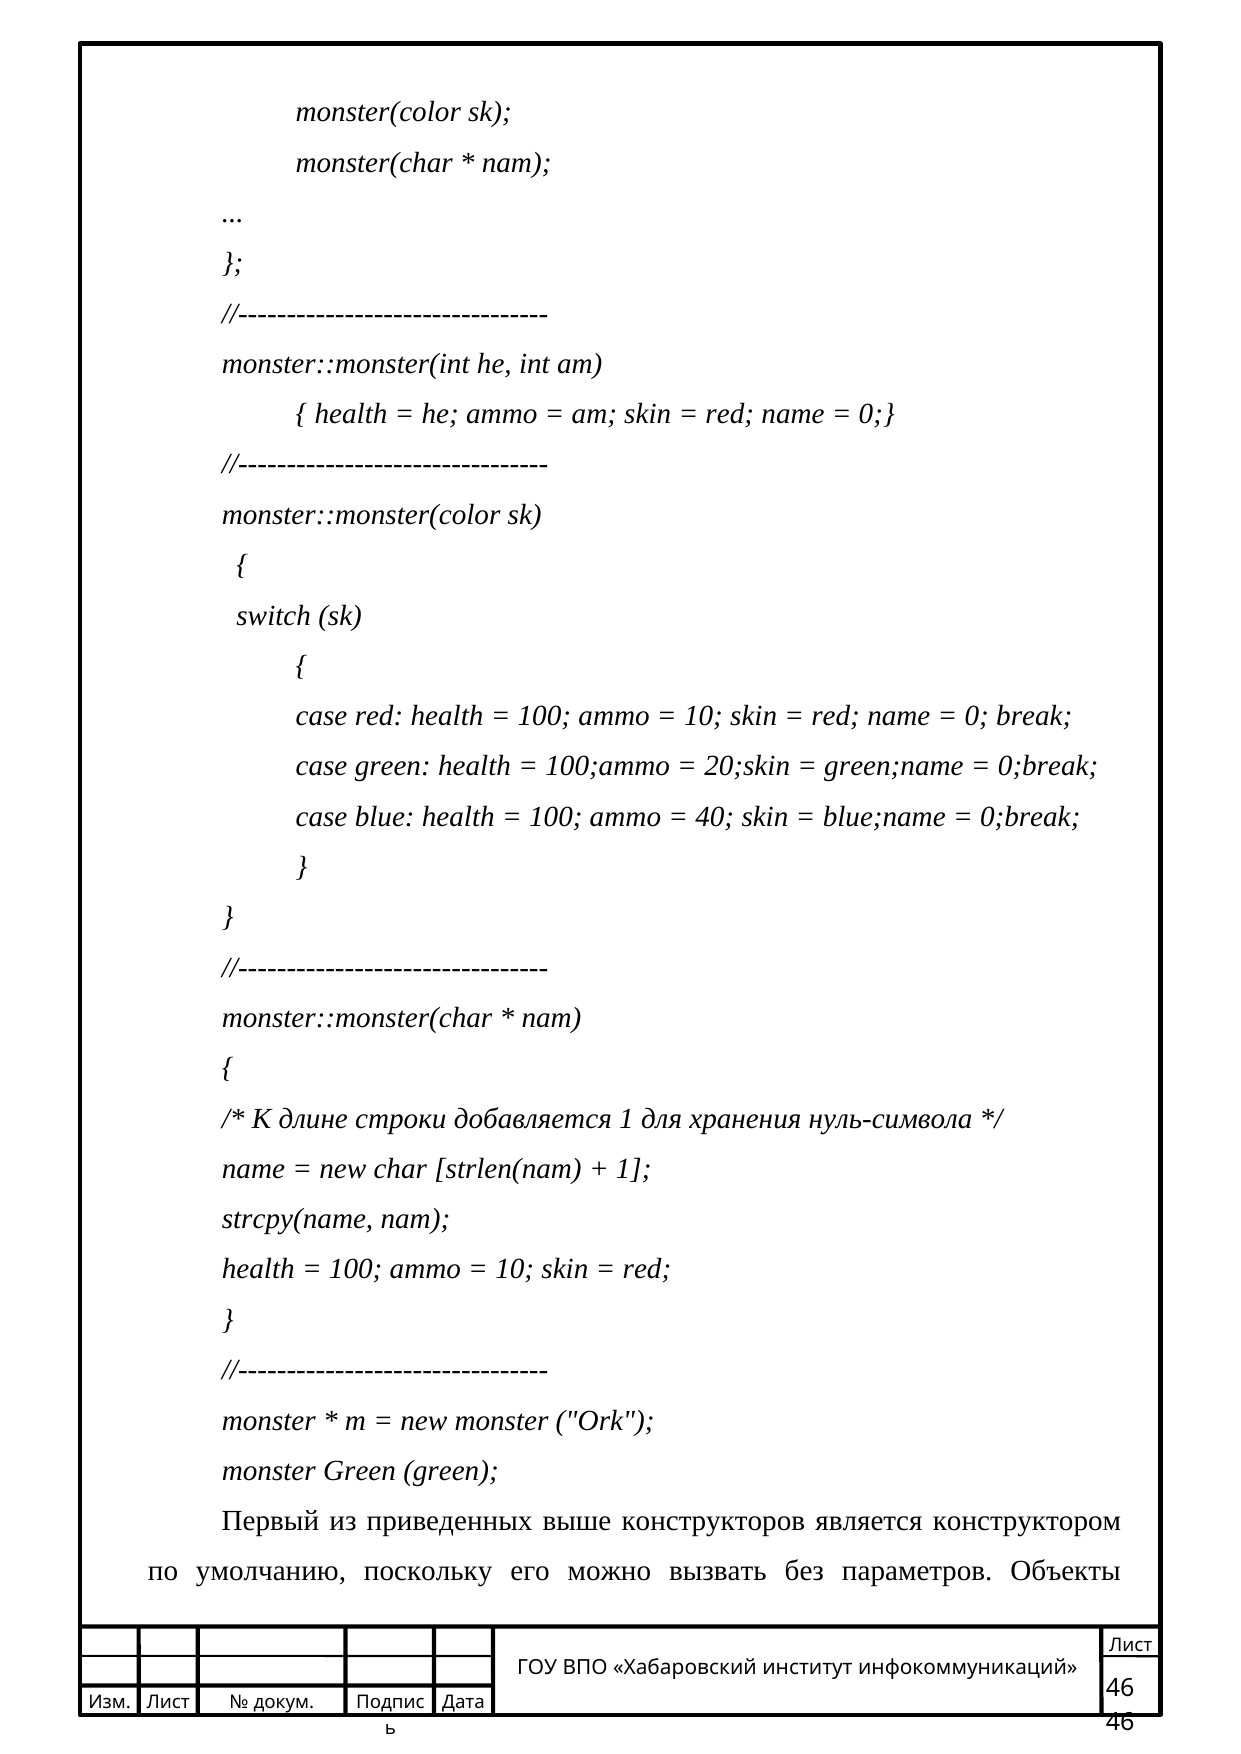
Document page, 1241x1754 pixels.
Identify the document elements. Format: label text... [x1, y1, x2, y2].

text case green: health = 100;ammo = 20;skin = green;name = 0;break; [148, 748, 1122, 782]
text }; [148, 245, 1122, 279]
text switch (sk) [148, 598, 1122, 631]
text /* К длине строки добавляется 1 для хранения нуль-символа */ [148, 1101, 1122, 1134]
text case blue: health = 100; ammo = 40; skin = blue;name = 0;break; [148, 799, 1122, 832]
text { [148, 648, 1122, 681]
text //-------------------------------- [148, 296, 1122, 329]
text monster::monster(char * nam) [148, 1000, 1122, 1034]
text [148, 1503, 1122, 1587]
text strcpy(name, nam); [148, 1201, 1122, 1235]
text monster * m = new monster ("Ork"); [148, 1403, 1122, 1436]
text } [148, 1302, 1122, 1336]
text //-------------------------------- [148, 950, 1122, 983]
text case red: health = 100; ammo = 10; skin = red; name = 0; break; [148, 698, 1122, 732]
text //-------------------------------- [148, 1352, 1122, 1386]
text { health = he; ammo = am; skin = red; name = 0;} [148, 396, 1122, 430]
text { [148, 1050, 1122, 1084]
text { [148, 547, 1122, 581]
text monster::monster(int he, int am) [148, 346, 1122, 379]
text health = 100; ammo = 10; skin = red; [148, 1252, 1122, 1285]
text monster::monster(color sk) [148, 497, 1122, 531]
text monster(color sk); [148, 94, 1122, 128]
text ... [148, 195, 1122, 229]
text monster Green (green); [148, 1453, 1122, 1486]
text monster(char * nam); [148, 145, 1122, 178]
text name = new char [strlen(nam) + 1]; [148, 1151, 1122, 1184]
text //-------------------------------- [148, 447, 1122, 480]
text } [148, 849, 1122, 883]
text } [148, 899, 1122, 933]
